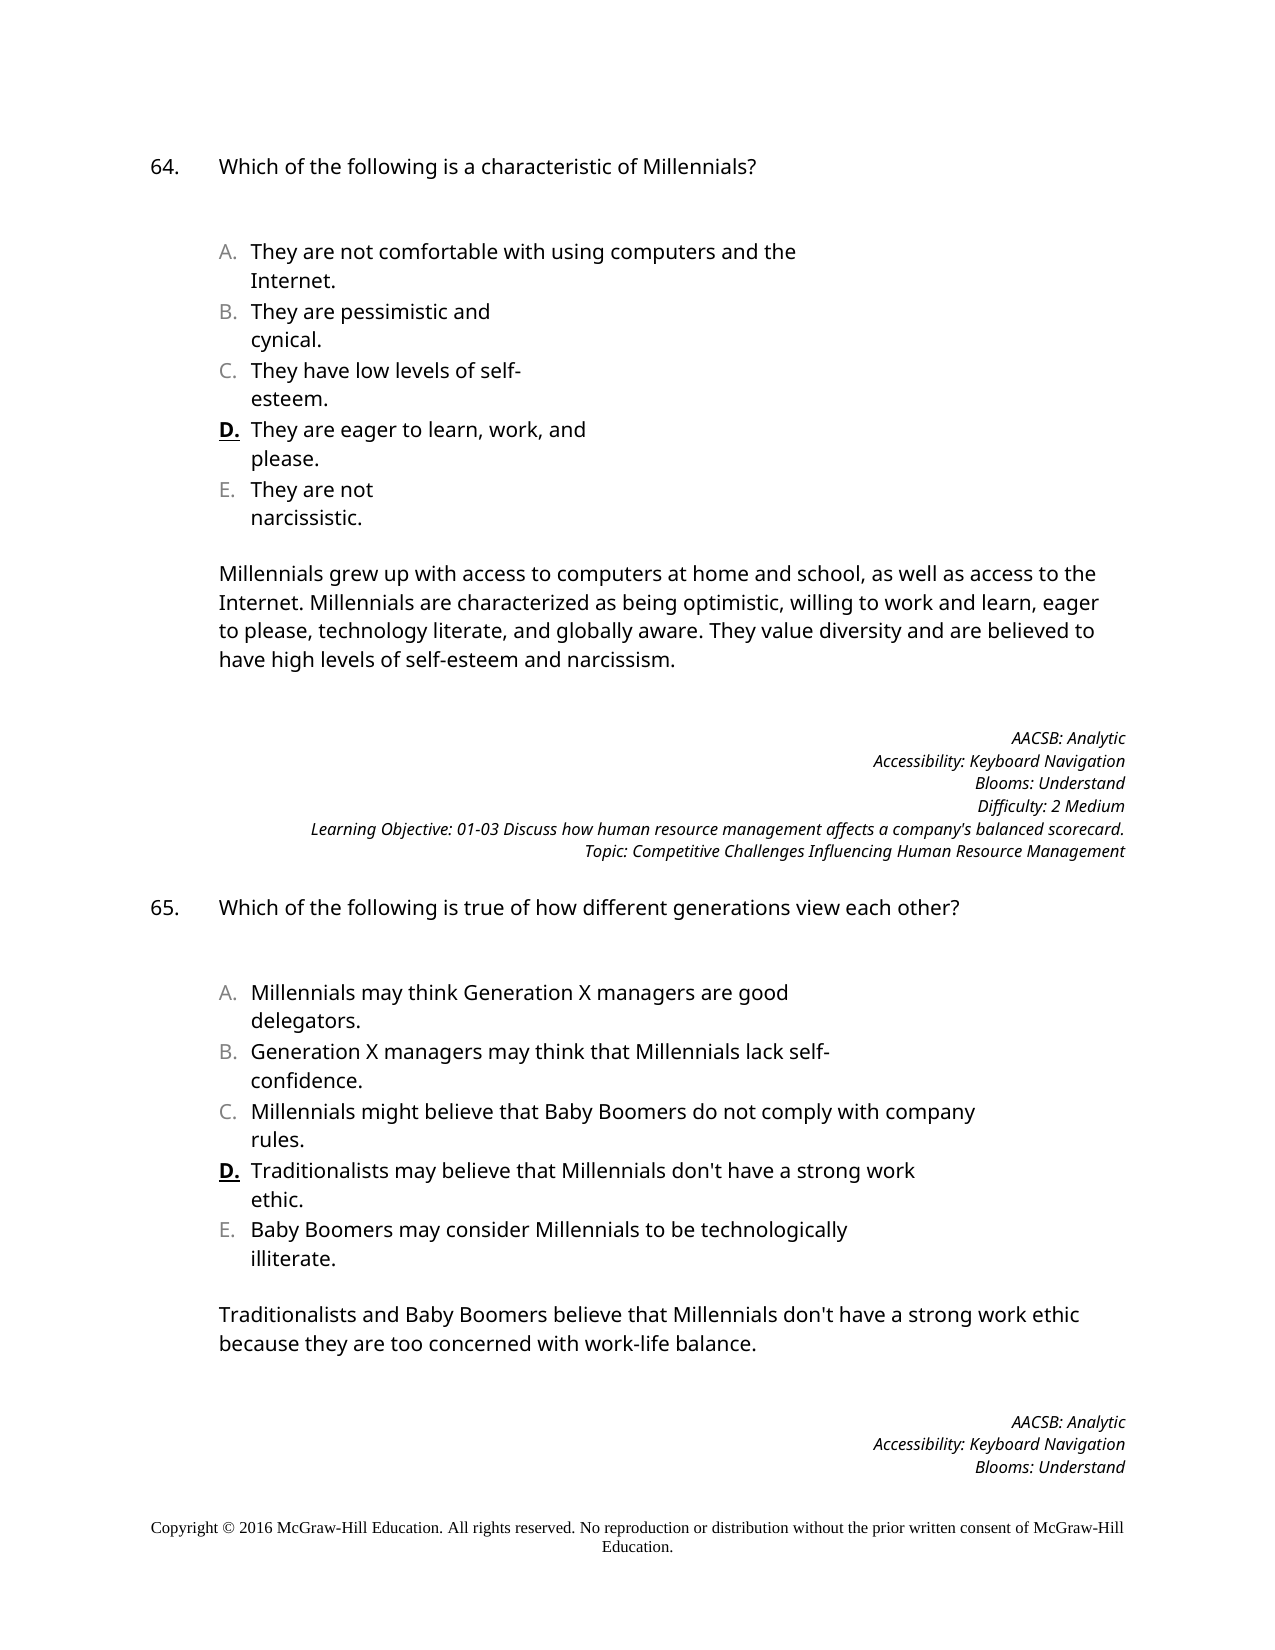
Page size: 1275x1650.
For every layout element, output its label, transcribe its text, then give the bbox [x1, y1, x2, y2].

table_header 65. [150, 893, 218, 1385]
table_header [150, 1410, 1125, 1478]
table_header 64. [150, 153, 218, 701]
table_header Which of the following is true of how different generations view each other? Traditionalists and Baby Boomers believe that Millennials don't have a strong work ethic because they are too concerned with work-life balance. [219, 893, 1125, 1385]
table_header Which of the following is a characteristic of Millennials? Millennials grew up with access to computers at home and school, as well as access to the Internet. Millennials are characterized as being optimistic, willing to work and learn, eager to please, technology literate, and globally aware. They value diversity and are believed to have high levels of self-esteem and narcissism. [219, 153, 1125, 701]
